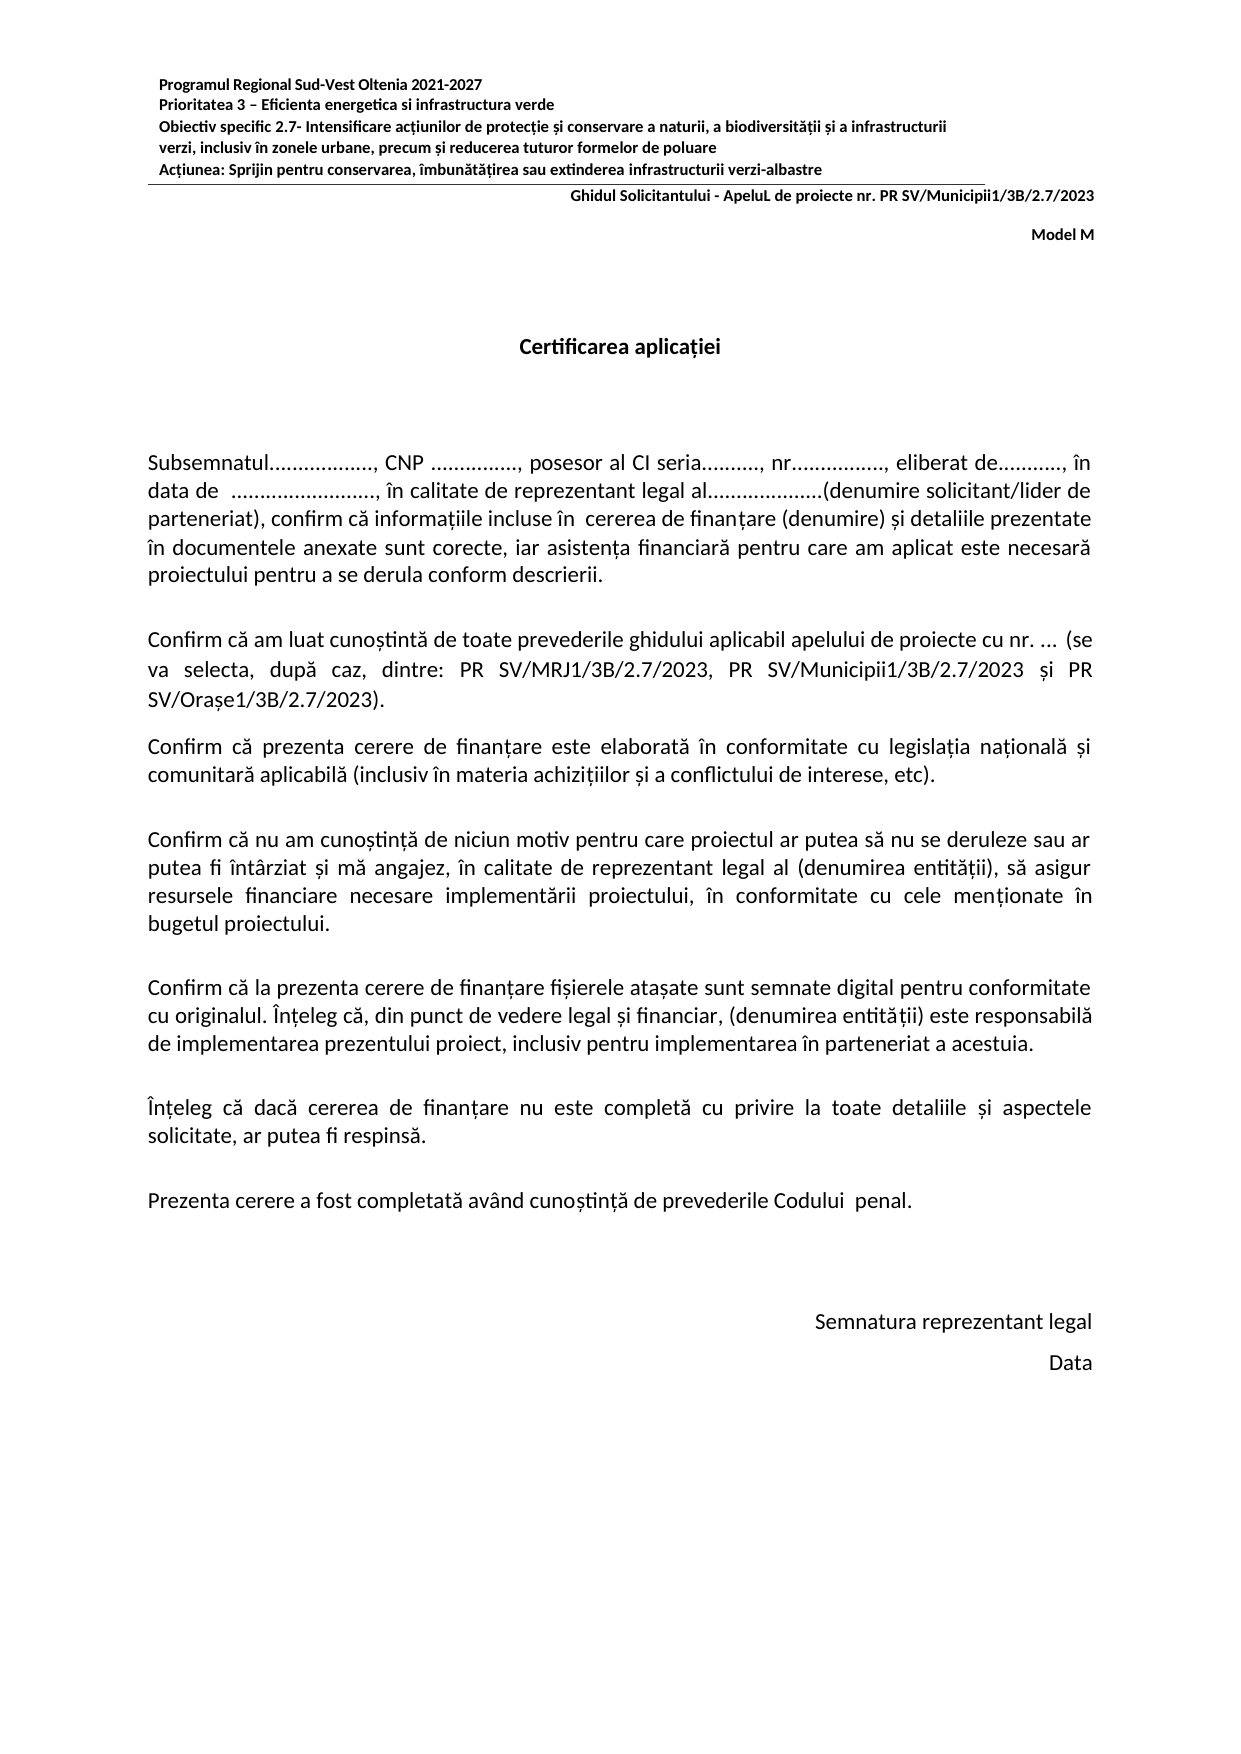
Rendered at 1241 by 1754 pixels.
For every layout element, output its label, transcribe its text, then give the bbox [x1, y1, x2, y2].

text Data [148, 1348, 1093, 1376]
text Certificarea aplicaţiei [148, 332, 1093, 360]
text Confirm că prezenta cerere de finanțare este elaborată în conformitate cu legislaţia naţională şi comunitară aplicabilă (inclusiv în materia achizițiilor și a conflictului de interese, etc). [148, 732, 1093, 788]
text Subsemnatul.................., CNP ..............., posesor al CI seria.........., nr................, eliberat de..........., în data de ........................., în calitate de reprezentant legal al....................(denumire solicitant/lider de parteneriat), confirm că informaţiile incluse în cererea de finanțare (denumire) şi detaliile prezentate în documentele anexate sunt corecte, iar asistenţa financiară pentru care am aplicat este necesară proiectului pentru a se derula conform descrierii. [148, 448, 1093, 589]
text Prezenta cerere a fost completată având cunoștință de prevederile Codului penal. [148, 1186, 1093, 1214]
text Confirm că nu am cunoştinţă de niciun motiv pentru care proiectul ar putea să nu se deruleze sau ar putea fi întârziat și mă angajez, în calitate de reprezentant legal al (denumirea entităţii), să asigur resursele financiare necesare implementării proiectului, în conformitate cu cele menționate în bugetul proiectului. [148, 825, 1093, 937]
text Înțeleg că dacă cererea de finanțare nu este completă cu privire la toate detaliile și aspectele solicitate, ar putea fi respinsă. [148, 1093, 1093, 1149]
text Confirm că la prezenta cerere de finanţare fişierele ataşate sunt semnate digital pentru conformitate cu originalul. Înţeleg că, din punct de vedere legal şi financiar, (denumirea entității) este responsabilă de implementarea prezentului proiect, inclusiv pentru implementarea în parteneriat a acestuia. [148, 973, 1093, 1057]
text Confirm că am luat cunoștintă de toate prevederile ghidului aplicabil apelului de proiecte cu nr. ... (se va selecta, după caz, dintre: PR SV/MRJ1/3B/2.7/2023, PR SV/Municipii1/3B/2.7/2023 și PR SV/Orașe1/3B/2.7/2023). [148, 625, 1093, 713]
text Semnatura reprezentant legal [148, 1307, 1093, 1336]
